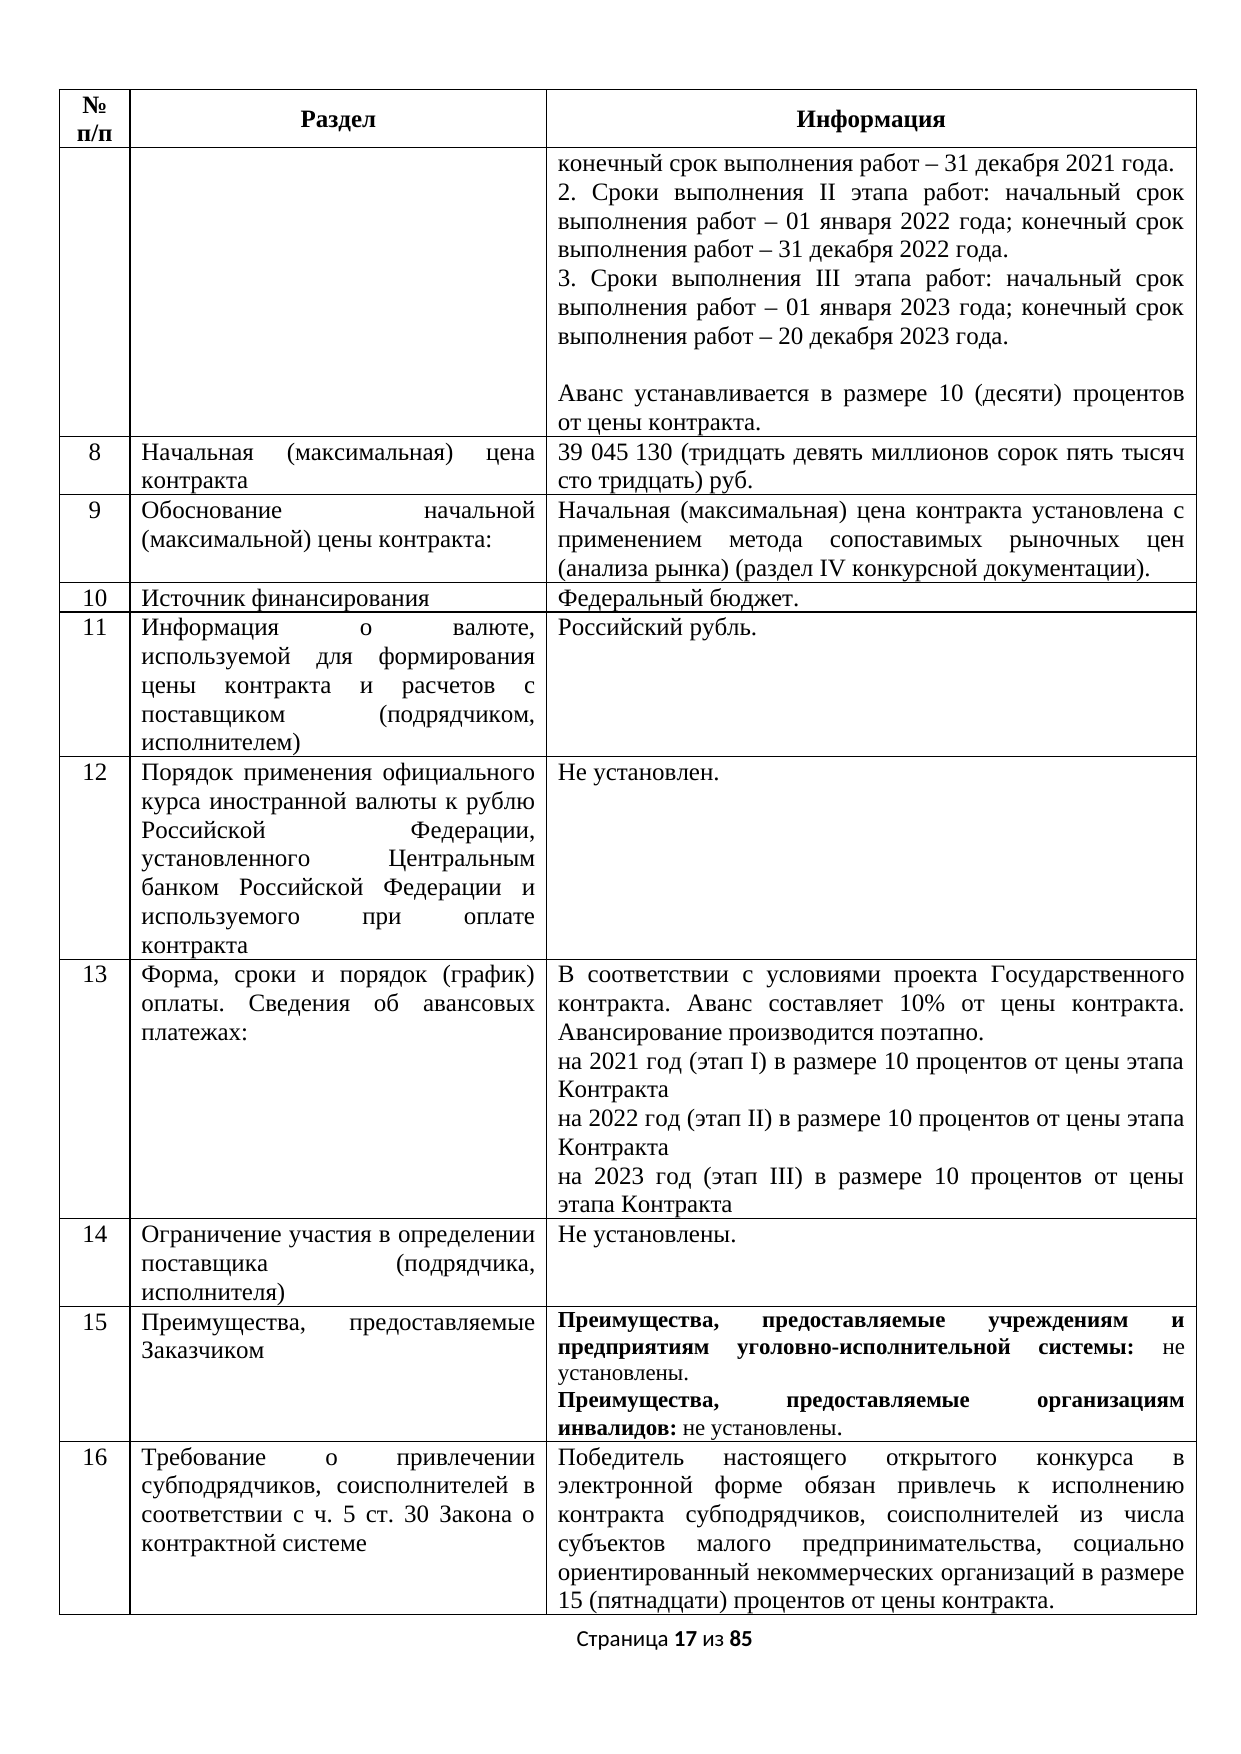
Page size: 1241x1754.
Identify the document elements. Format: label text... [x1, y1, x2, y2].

table_cell Обоснование начальной (максимальной) цены контракта: [131, 495, 546, 582]
table_header № п/п [60, 90, 129, 147]
table_cell Форма, сроки и порядок (график) оплаты. Сведения об авансовых платежах: [131, 960, 546, 1218]
table_cell 12 [60, 757, 129, 958]
table_cell 14 [60, 1219, 129, 1306]
table_cell 15 [60, 1307, 129, 1441]
table_cell Информация о валюте, используемой для формирования цены контракта и расчетов с поставщиком (подрядчиком, исполнителем) [131, 613, 546, 756]
table_cell Российский рубль. [547, 613, 1196, 756]
table_cell Требование о привлечении субподрядчиков, соисполнителей в соответствии с ч. 5 ст. 30 Закона о контрактной системе [131, 1442, 546, 1614]
table_cell Ограничение участия в определении поставщика (подрядчика, исполнителя) [131, 1219, 546, 1306]
table_cell 8 [60, 437, 129, 494]
table_header Раздел [131, 90, 546, 147]
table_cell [547, 148, 1196, 436]
table_cell Начальная (максимальная) цена контракта установлена с применением метода сопоставимых рыночных цен (анализа рынка) (раздел IV конкурсной документации). [547, 495, 1196, 582]
table_cell Не установлен. [547, 757, 1196, 958]
table_cell 7 [60, 148, 129, 436]
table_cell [131, 148, 546, 436]
table_cell 9 [60, 495, 129, 582]
table_cell 16 [60, 1442, 129, 1614]
table_cell 13 [60, 960, 129, 1218]
table_cell Порядок применения официального курса иностранной валюты к рублю Российской Федерации, установленного Центральным банком Российской Федерации и используемого при оплате контракта [131, 757, 546, 958]
table_cell 11 [60, 613, 129, 756]
table_cell Преимущества, предоставляемые Заказчиком [131, 1307, 546, 1441]
table_header Информация [547, 90, 1196, 147]
table_cell 10 [60, 583, 129, 611]
table_cell В соответствии с условиями проекта Государственного контракта. Аванс составляет 10% от цены контракта. Авансирование производится поэтапно. на 2021 год (этап I) в размере 10 процентов от цены этапа Контракта на 2022 год (этап II) в размере 10 процентов от цены этапа Контракта на 2023 год (этап III) в размере 10 процентов от цены этапа Контракта [547, 960, 1196, 1218]
table_cell Преимущества, предоставляемые учреждениям и предприятиям уголовно-исполнительной системы: не установлены. Преимущества, предоставляемые организациям инвалидов: не установлены. [547, 1307, 1196, 1441]
table_cell Источник финансирования [131, 583, 546, 611]
table_cell Начальная (максимальная) цена контракта [131, 437, 546, 494]
table_cell Федеральный бюджет. [547, 583, 1196, 611]
table_cell Победитель настоящего открытого конкурса в электронной форме обязан привлечь к исполнению контракта субподрядчиков, соисполнителей из числа субъектов малого предпринимательства, социально ориентированный некоммерческих организаций в размере 15 (пятнадцати) процентов от цены контракта. [547, 1442, 1196, 1614]
table_cell 39 045 130 (тридцать девять миллионов сорок пять тысяч сто тридцать) руб. [547, 437, 1196, 494]
table_cell Не установлены. [547, 1219, 1196, 1306]
